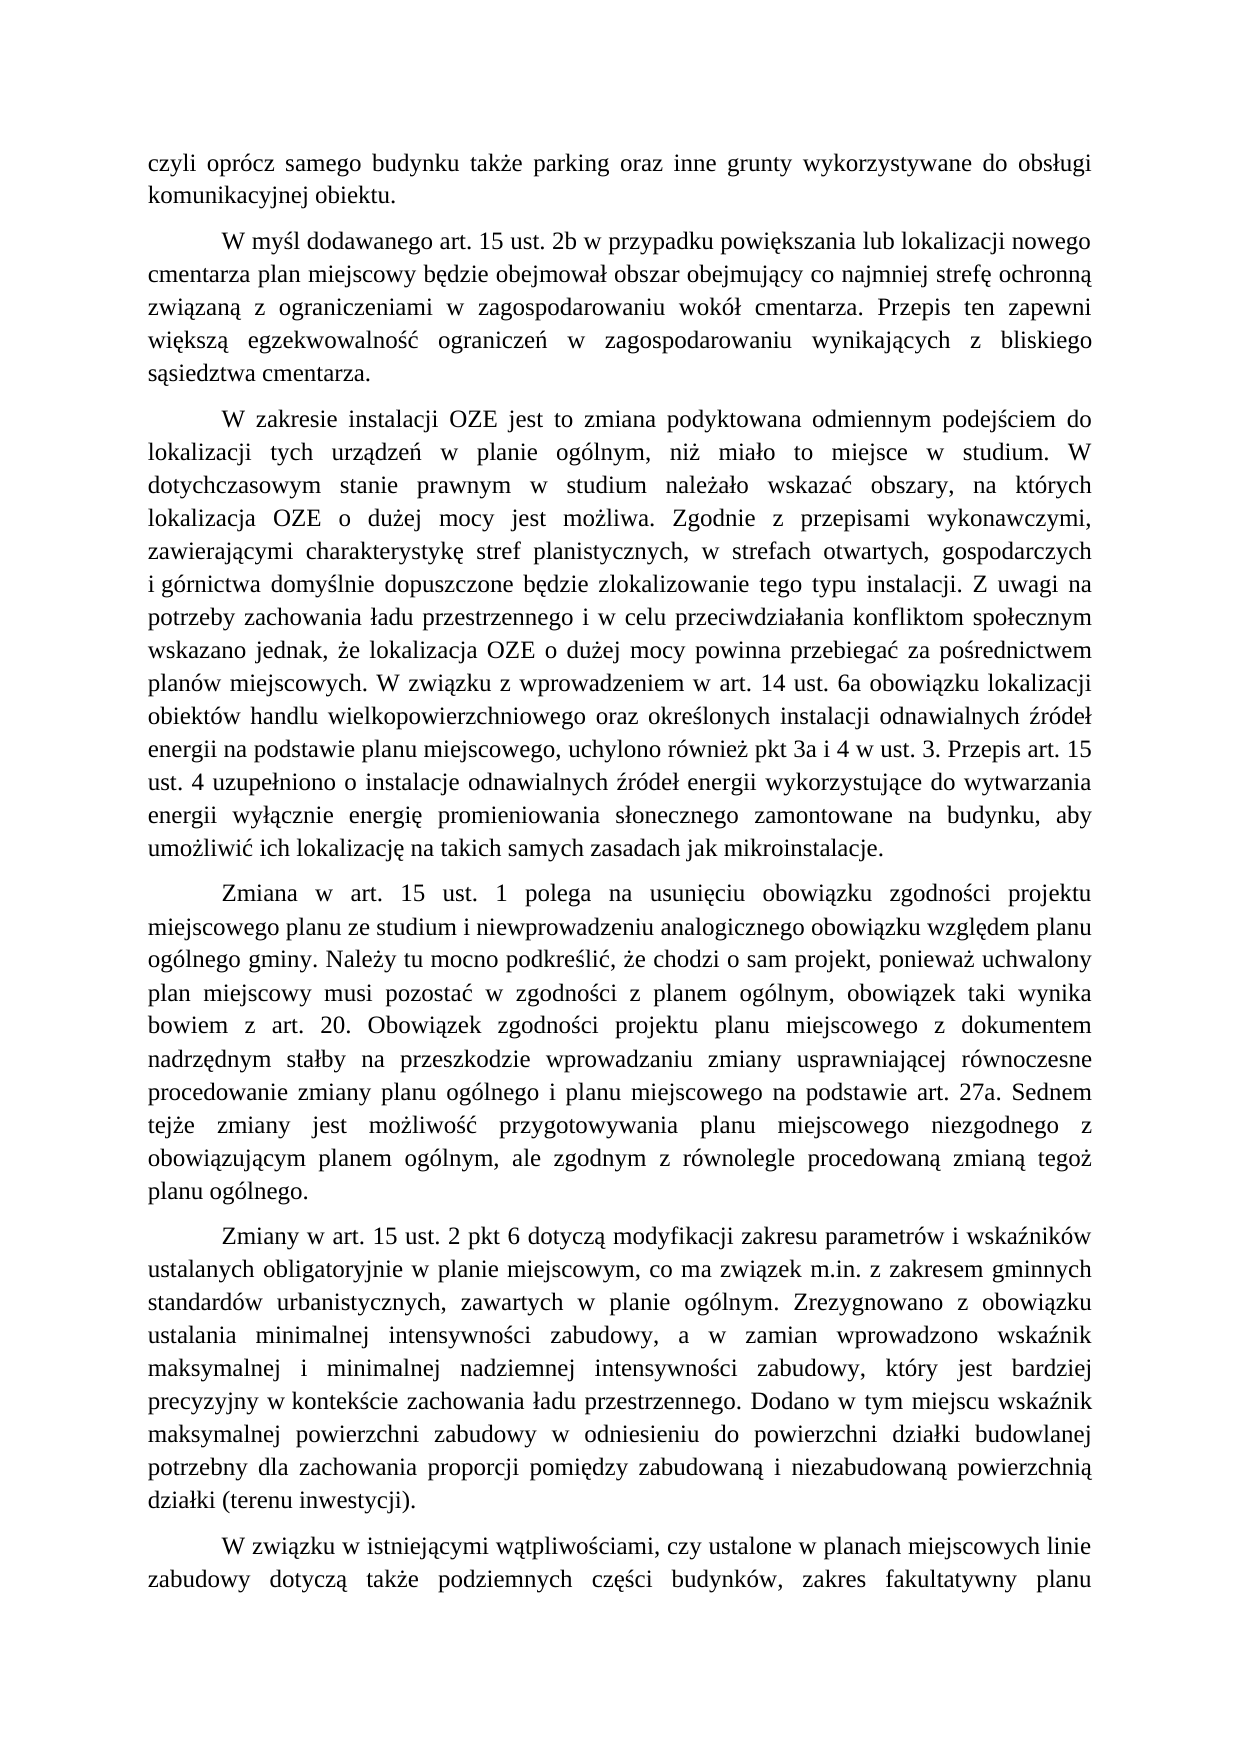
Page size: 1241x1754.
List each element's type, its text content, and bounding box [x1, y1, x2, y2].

text W myśl dodawanego art. 15 ust. 2b w przypadku powiększania lub lokalizacji nowego cmentarza plan miejscowy będzie obejmował obszar obejmujący co najmniej strefę ochronną związaną z ograniczeniami w zagospodarowaniu wokół cmentarza. Przepis ten zapewni większą egzekwowalność ograniczeń w zagospodarowaniu wynikających z bliskiego sąsiedztwa cmentarza. [148, 226, 1093, 387]
text Zmiana w art. 15 ust. 1 polega na usunięciu obowiązku zgodności projektu miejscowego planu ze studium i niewprowadzeniu analogicznego obowiązku względem planu ogólnego gminy. Należy tu mocno podkreślić, że chodzi o sam projekt, ponieważ uchwalony plan miejscowy musi pozostać w zgodności z planem ogólnym, obowiązek taki wynika bowiem z art. 20. Obowiązek zgodności projektu planu miejscowego z dokumentem nadrzędnym stałby na przeszkodzie wprowadzaniu zmiany usprawniającej równoczesne procedowanie zmiany planu ogólnego i planu miejscowego na podstawie art. 27a. Sednem tejże zmiany jest możliwość przygotowywania planu miejscowego niezgodnego z obowiązującym planem ogólnym, ale zgodnym z równolegle procedowaną zmianą tegoż planu ogólnego. [148, 878, 1093, 1204]
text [148, 148, 1093, 209]
text W zakresie instalacji OZE jest to zmiana podyktowana odmiennym podejściem do lokalizacji tych urządzeń w planie ogólnym, niż miało to miejsce w studium. W dotychczasowym stanie prawnym w studium należało wskazać obszary, na których lokalizacja OZE o dużej mocy jest możliwa. Zgodnie z przepisami wykonawczymi, zawierającymi charakterystykę stref planistycznych, w strefach otwartych, gospodarczych i górnictwa domyślnie dopuszczone będzie zlokalizowanie tego typu instalacji. Z uwagi na potrzeby zachowania ładu przestrzennego i w celu przeciwdziałania konfliktom społecznym wskazano jednak, że lokalizacja OZE o dużej mocy powinna przebiegać za pośrednictwem planów miejscowych. W związku z wprowadzeniem w art. 14 ust. 6a obowiązku lokalizacji obiektów handlu wielkopowierzchniowego oraz określonych instalacji odnawialnych źródeł energii na podstawie planu miejscowego, uchylono również pkt 3a i 4 w ust. 3. Przepis art. 15 ust. 4 uzupełniono o instalacje odnawialnych źródeł energii wykorzystujące do wytwarzania energii wyłącznie energię promieniowania słonecznego zamontowane na budynku, aby umożliwić ich lokalizację na takich samych zasadach jak mikroinstalacje. [148, 404, 1093, 862]
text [148, 1531, 1093, 1593]
text Zmiany w art. 15 ust. 2 pkt 6 dotyczą modyfikacji zakresu parametrów i wskaźników ustalanych obligatoryjnie w planie miejscowym, co ma związek m.in. z zakresem gminnych standardów urbanistycznych, zawartych w planie ogólnym. Zrezygnowano z obowiązku ustalania minimalnej intensywności zabudowy, a w zamian wprowadzono wskaźnik maksymalnej i minimalnej nadziemnej intensywności zabudowy, który jest bardziej precyzyjny w kontekście zachowania ładu przestrzennego. Dodano w tym miejscu wskaźnik maksymalnej powierzchni zabudowy w odniesieniu do powierzchni działki budowlanej potrzebny dla zachowania proporcji pomiędzy zabudowaną i niezabudowaną powierzchnią działki (terenu inwestycji). [148, 1221, 1093, 1514]
